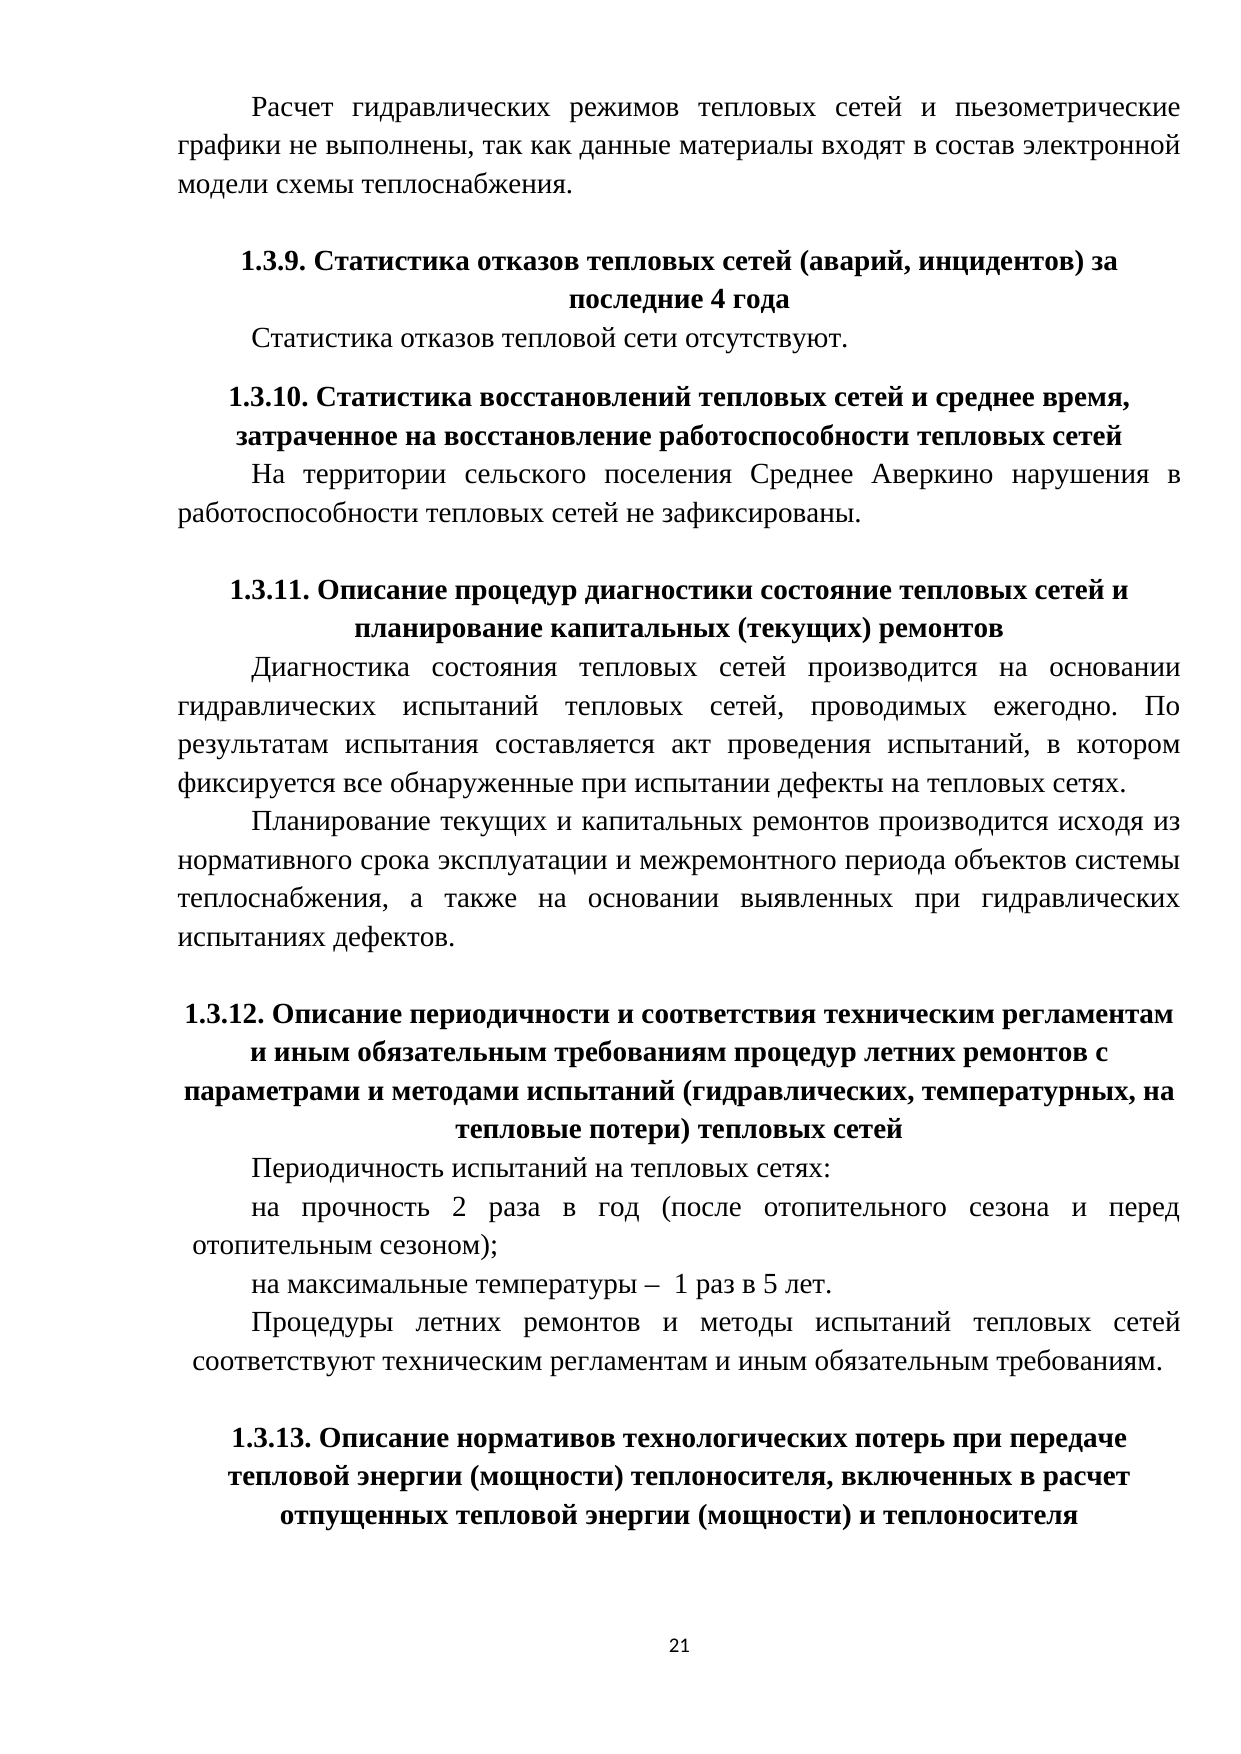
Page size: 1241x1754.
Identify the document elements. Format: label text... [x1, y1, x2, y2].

text 1.3.10. Статистика восстановлений тепловых сетей и среднее время, затраченное на восстановление работоспособности тепловых сетей [177, 379, 1181, 451]
text 1.3.12. Описание периодичности и соответствия техническим регламентам и иным обязательным требованиям процедур летних ремонтов с параметрами и методами испытаний (гидравлических, температурных, на тепловые потери) тепловых сетей [177, 996, 1181, 1145]
text На территории сельского поселения Среднее Аверкино нарушения в работоспособности тепловых сетей не зафиксированы. [177, 456, 1181, 528]
text 1.3.13. Описание нормативов технологических потерь при передаче тепловой энергии (мощности) теплоносителя, включенных в расчет отпущенных тепловой энергии (мощности) и теплоносителя [177, 1420, 1181, 1531]
text Процедуры летних ремонтов и методы испытаний тепловых сетей соответствуют техническим регламентам и иным обязательным требованиям. [192, 1304, 1181, 1376]
text на максимальные температуры – 1 раз в 5 лет. [192, 1266, 1181, 1299]
text 1.3.11. Описание процедур диагностики состояние тепловых сетей и планирование капитальных (текущих) ремонтов [177, 572, 1181, 644]
text Периодичность испытаний на тепловых сетях: [192, 1150, 1181, 1184]
text Диагностика состояния тепловых сетей производится на основании гидравлических испытаний тепловых сетей, проводимых ежегодно. По результатам испытания составляется акт проведения испытаний, в котором фиксируется все обнаруженные при испытании дефекты на тепловых сетях. [177, 649, 1181, 798]
text Расчет гидравлических режимов тепловых сетей и пьезометрические графики не выполнены, так как данные материалы входят в состав электронной модели схемы теплоснабжения. [177, 89, 1181, 199]
text на прочность 2 раза в год (после отопительного сезона и перед отопительным сезоном); [192, 1189, 1181, 1261]
text Планирование текущих и капитальных ремонтов производится исходя из нормативного срока эксплуатации и межремонтного периода объектов системы теплоснабжения, а также на основании выявленных при гидравлических испытаниях дефектов. [177, 803, 1181, 952]
text Статистика отказов тепловой сети отсутствуют. [177, 320, 1181, 353]
text 1.3.9. Статистика отказов тепловых сетей (аварий, инцидентов) за последние 4 года [177, 243, 1181, 315]
